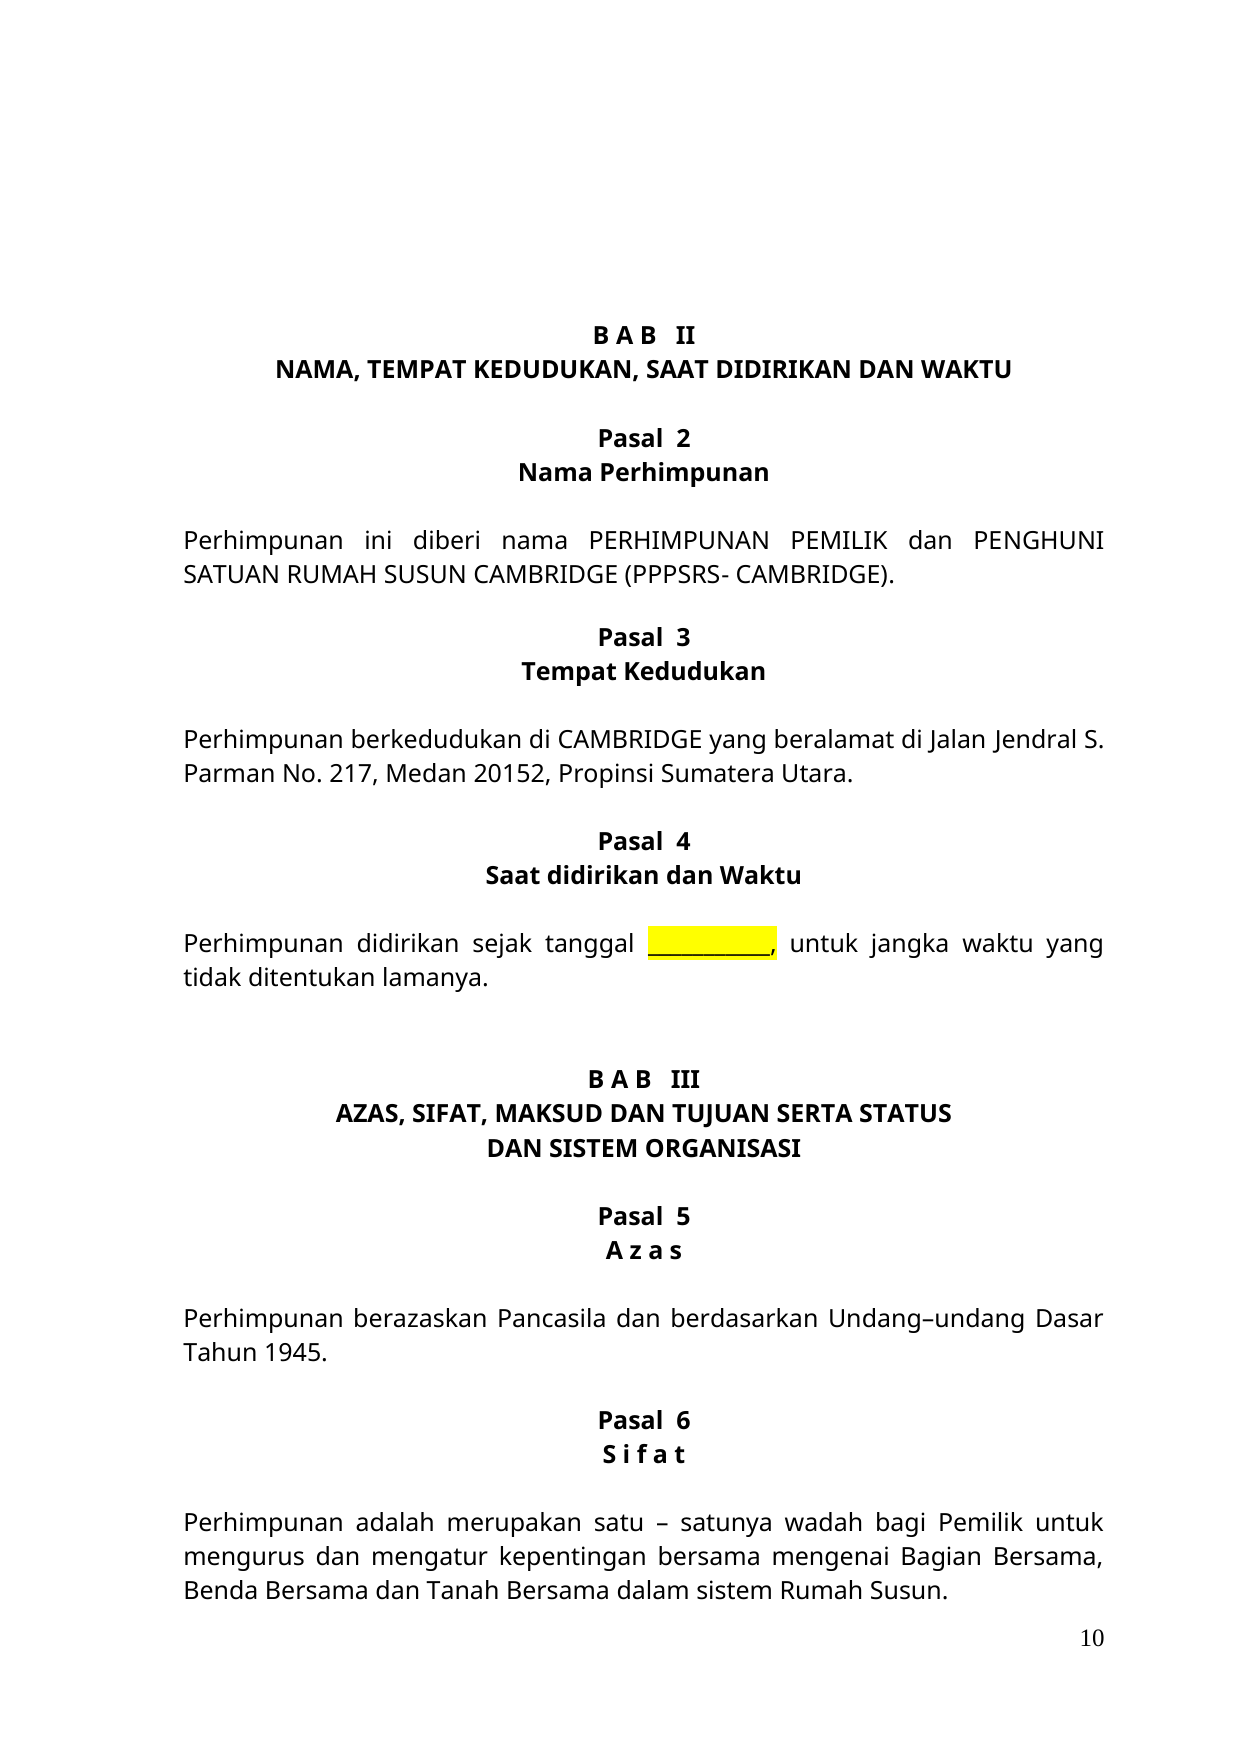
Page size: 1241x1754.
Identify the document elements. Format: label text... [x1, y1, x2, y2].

text S i f a t [183, 1437, 1104, 1471]
text Pasal 2 [183, 420, 1104, 454]
text NAMA, TEMPAT KEDUDUKAN, SAAT DIDIRIKAN DAN WAKTU [183, 352, 1104, 386]
text B A B II [183, 318, 1104, 352]
text Pasal 5 [183, 1198, 1104, 1232]
text B A B III [183, 1062, 1104, 1096]
text Nama Perhimpunan [183, 454, 1104, 488]
text DAN SISTEM ORGANISASI [183, 1130, 1104, 1164]
text Perhimpunan berazaskan Pancasila dan berdasarkan Undang–undang Dasar Tahun 1945. [183, 1301, 1104, 1369]
text Pasal 3 [183, 619, 1104, 653]
text Pasal 4 [183, 824, 1104, 858]
text Saat didirikan dan Waktu [183, 858, 1104, 892]
text Perhimpunan didirikan sejak tanggal ___________, untuk jangka waktu yang tidak ditentukan lamanya. [183, 926, 1104, 994]
text Perhimpunan adalah merupakan satu – satunya wadah bagi Pemilik untuk mengurus dan mengatur kepentingan bersama mengenai Bagian Bersama, Benda Bersama dan Tanah Bersama dalam sistem Rumah Susun. [183, 1505, 1104, 1607]
text A z a s [183, 1232, 1104, 1266]
text Perhimpunan berkedudukan di CAMBRIDGE yang beralamat di Jalan Jendral S. Parman No. 217, Medan 20152, Propinsi Sumatera Utara. [183, 721, 1104, 789]
text Tempat Kedudukan [183, 653, 1104, 687]
text Perhimpunan ini diberi nama PERHIMPUNAN PEMILIK dan PENGHUNI SATUAN RUMAH SUSUN CAMBRIDGE (PPPSRS- CAMBRIDGE). [183, 522, 1104, 591]
text Pasal 6 [183, 1403, 1104, 1437]
text AZAS, SIFAT, MAKSUD DAN TUJUAN SERTA STATUS [183, 1096, 1104, 1130]
